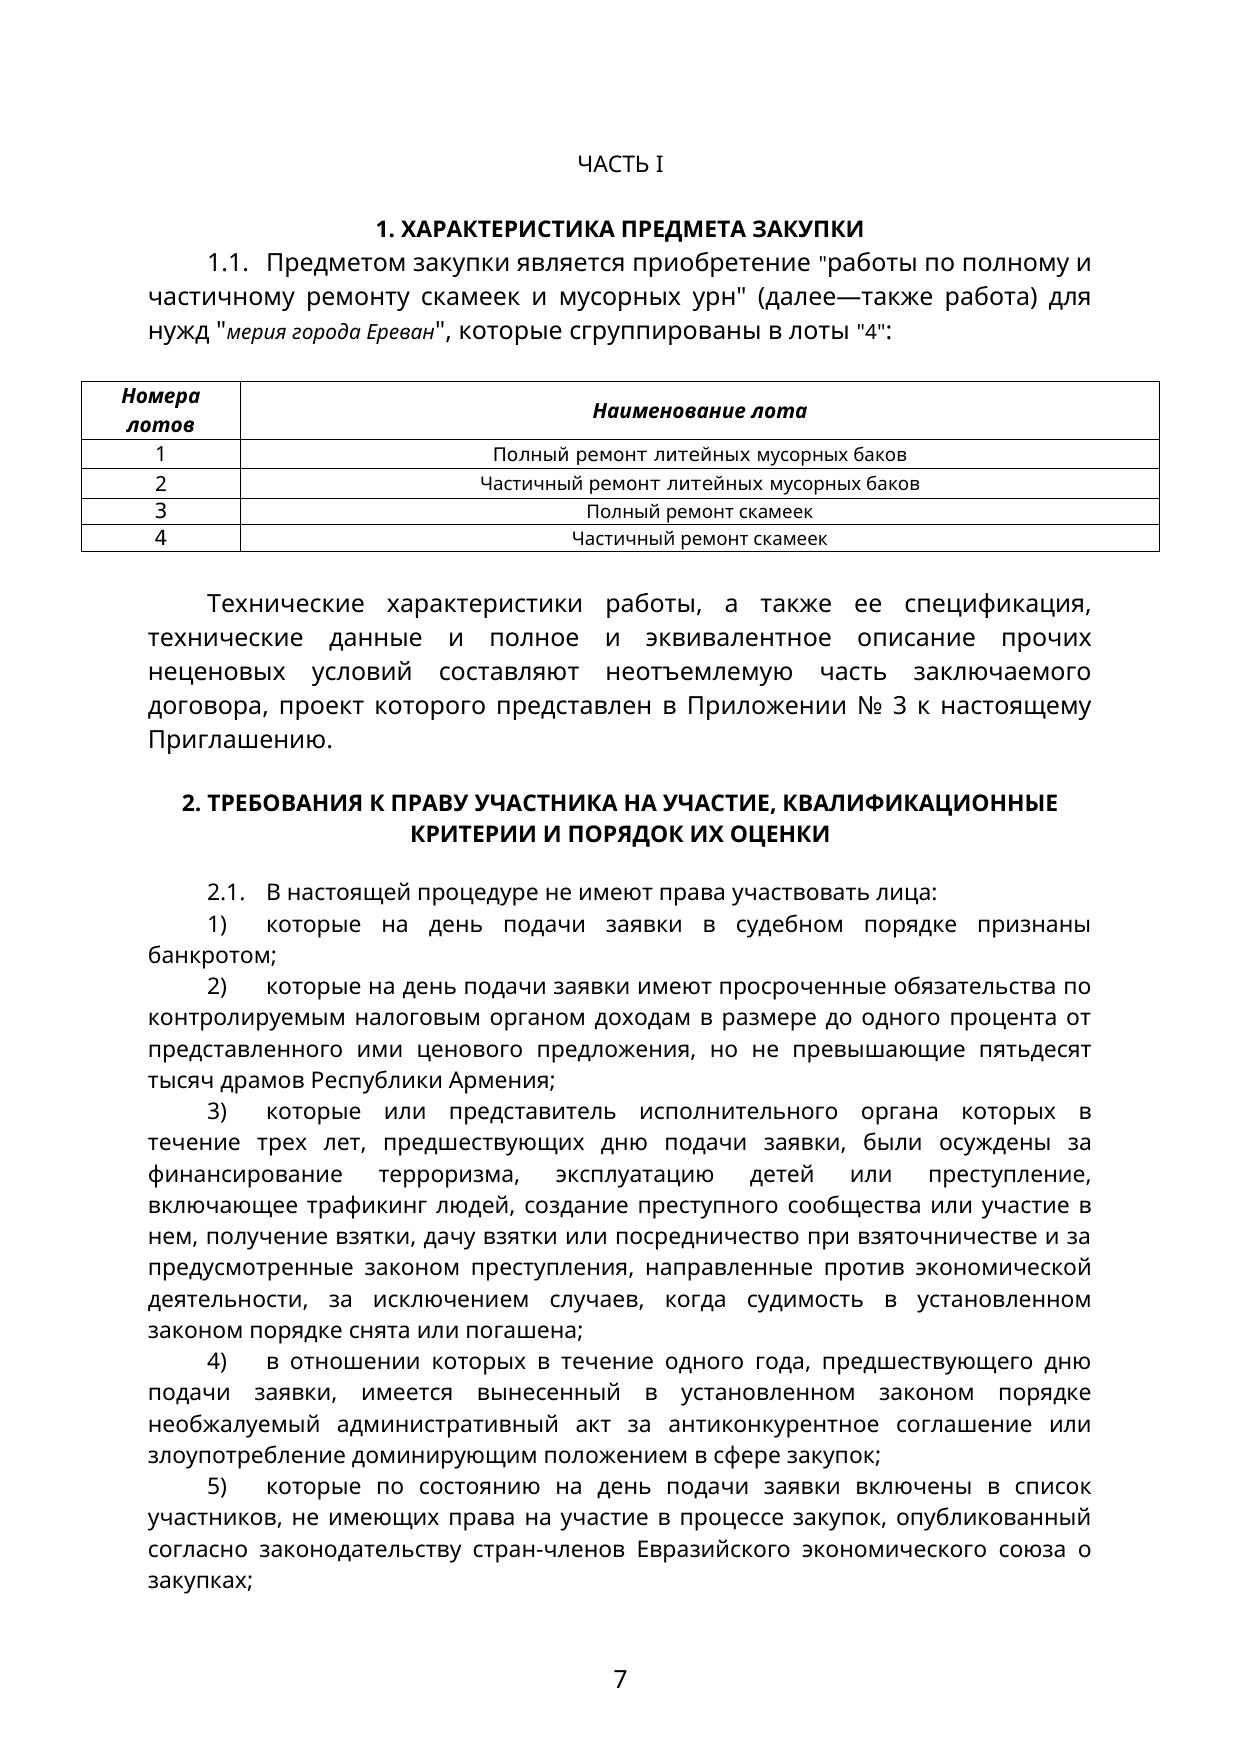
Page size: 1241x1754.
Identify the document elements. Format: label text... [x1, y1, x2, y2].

table_header Номера лотов [82, 382, 240, 438]
text 1. ХАРАКТЕРИСТИКА ПРЕДМЕТА ЗАКУПКИ [148, 213, 1092, 244]
subtitle 1.1. Предметом закупки является приобретение "работы по полному и частичному ремонту скамеек и мусорных урн" (далее—также работа) для нужд "мерия города Ереван", которые сгруппированы в лоты "4": [148, 244, 1092, 346]
text 2.1. В настоящей процедуре не имеют права участвовать лица: [148, 876, 1092, 908]
table_cell 4 [82, 525, 240, 551]
text 2) которые на день подачи заявки имеют просроченные обязательства по контролируемым налоговым органом доходам в размере до одного процента от представленного ими ценового предложения, но не превышающие пятьдесят тысяч драмов Республики Армения; [148, 970, 1092, 1095]
table_cell Полный ремонт литейных мусорных баков [241, 440, 1159, 468]
text 5) которые по состоянию на день подачи заявки включены в список участников, не имеющих права на участие в процессе закупок, опубликованный согласно законодательству стран-членов Евразийского экономического союза о закупках; [148, 1470, 1092, 1595]
table_cell 1 [82, 440, 240, 468]
text 3) которые или представитель исполнительного органа которых в течение трех лет, предшествующих дню подачи заявки, были осуждены за финансирование терроризма, эксплуатацию детей или преступление, включающее трафикинг людей, создание преступного сообщества или участие в нем, получение взятки, дачу взятки или посредничество при взяточничестве и за предусмотренные законом преступления, направленные против экономической деятельности, за исключением случаев, когда судимость в установленном законом порядке снята или погашена; [148, 1095, 1092, 1345]
table_cell Полный ремонт скамеек [241, 499, 1159, 524]
table_cell Частичный ремонт литейных мусорных баков [241, 469, 1159, 497]
text ЧАСТЬ I [148, 148, 1092, 179]
text Технические характеристики работы, а также ее спецификация, технические данные и полное и эквивалентное описание прочих неценовых условий составляют неотъемлемую часть заключаемого договора, проект которого представлен в Приложении № 3 к настоящему Приглашению. [148, 586, 1092, 756]
text 2. ТРЕБОВАНИЯ К ПРАВУ УЧАСТНИКА НА УЧАСТИЕ, КВАЛИФИКАЦИОННЫЕ КРИТЕРИИ И ПОРЯДОК ИХ ОЦЕНКИ [148, 787, 1092, 850]
text 1) которые на день подачи заявки в судебном порядке признаны банкротом; [148, 908, 1092, 970]
table_cell Частичный ремонт скамеек [241, 525, 1159, 551]
table_cell 3 [82, 499, 240, 524]
table_cell 2 [82, 469, 240, 497]
table_header Наименование лота [241, 382, 1159, 438]
text 4) в отношении которых в течение одного года, предшествующего дню подачи заявки, имеется вынесенный в установленном законом порядке необжалуемый административный акт за антиконкурентное соглашение или злоупотребление доминирующим положением в сфере закупок; [148, 1345, 1092, 1470]
